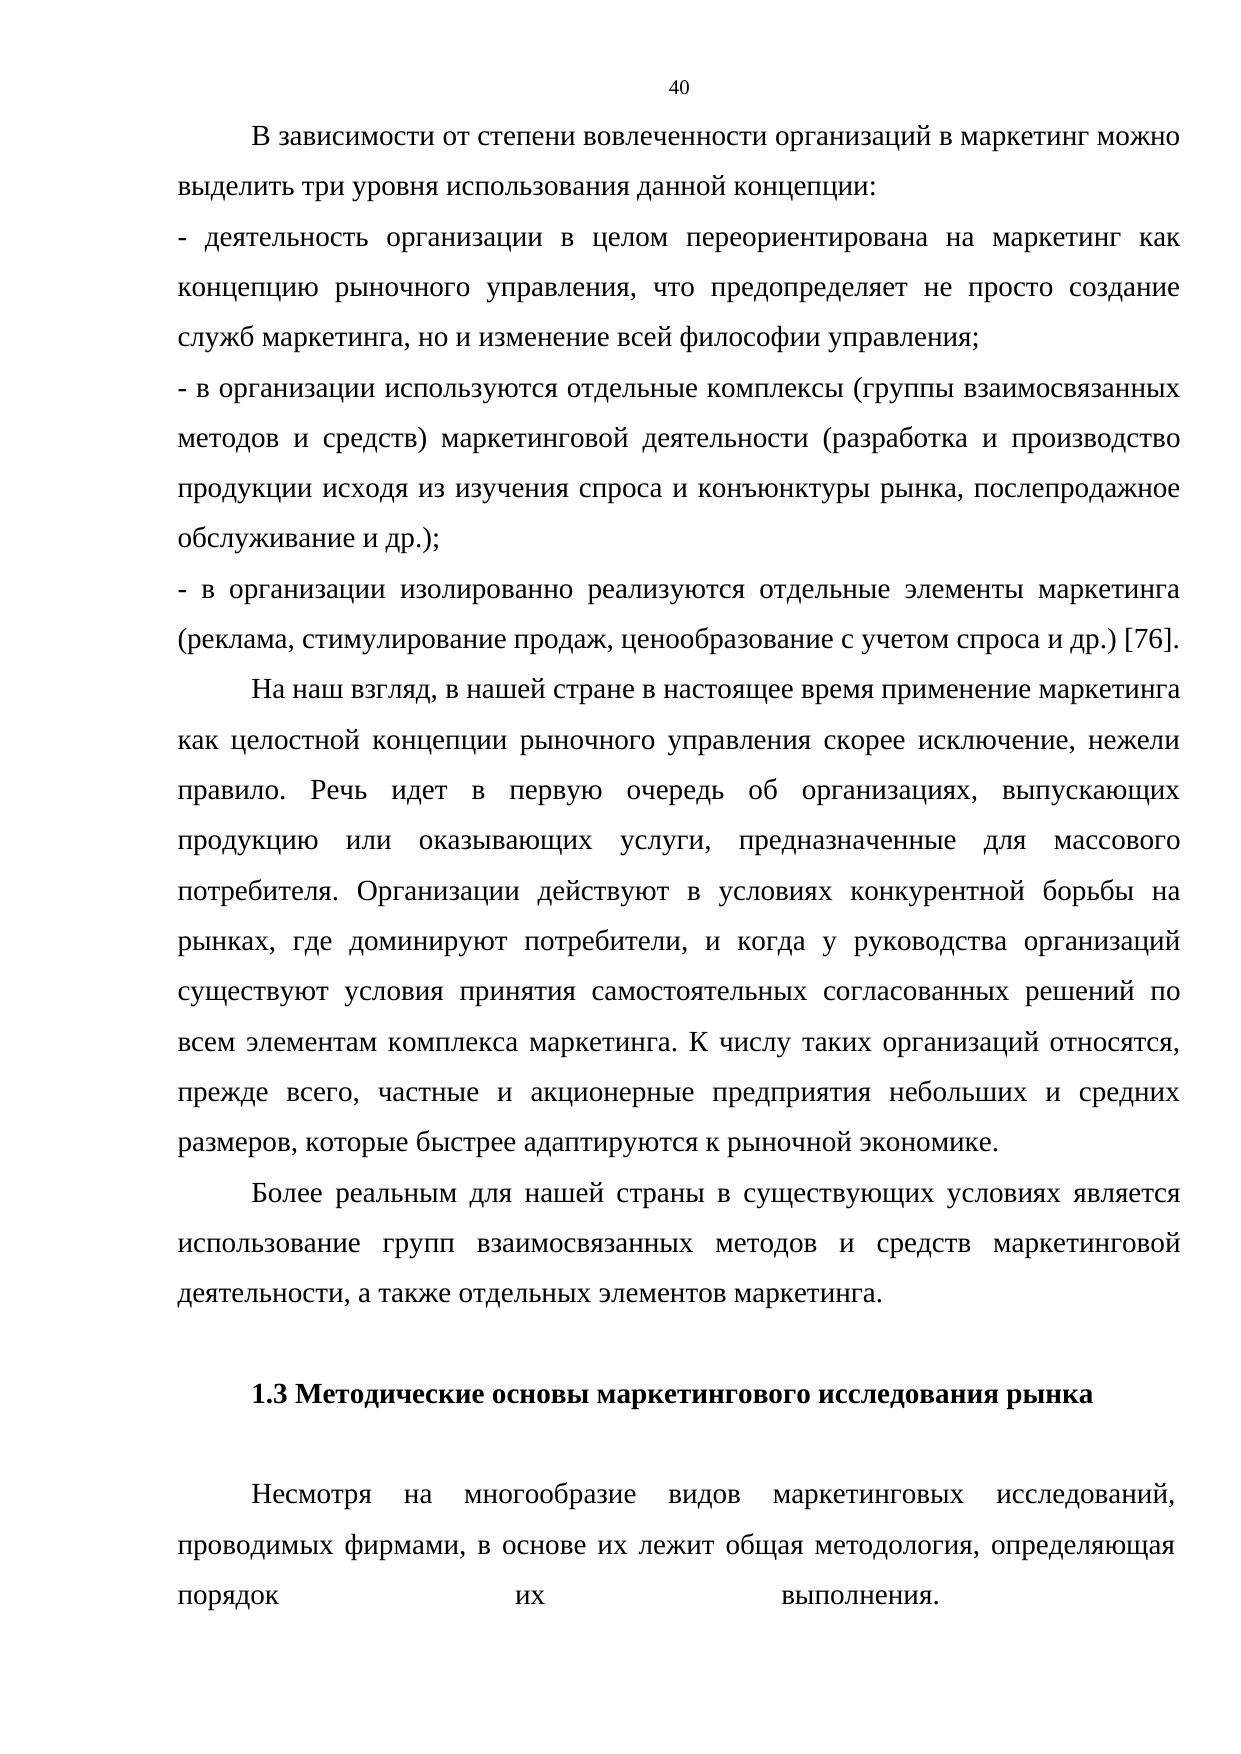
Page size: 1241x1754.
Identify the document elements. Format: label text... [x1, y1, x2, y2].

text На наш взгляд, в нашей стране в настоящее время применение маркетинга как целостной концепции рыночного управления скорее исключение, нежели правило. Речь идет в первую очередь об организациях, выпускающих продукцию или оказывающих услуги, предназначенные для массового потребителя. Организации действуют в условиях конкурентной борьбы на рынках, где доминируют потребители, и когда у руководства организаций существуют условия принятия самостоятельных согласованных решений по всем элементам комплекса маркетинга. К числу таких организаций относятся, прежде всего, частные и акционерные предприятия небольших и средних размеров, которые быстрее адаптируются к рыночной экономике. [177, 672, 1181, 1158]
text - в организации используются отдельные комплексы (группы взаимосвязанных методов и средств) маркетинговой деятельности (разработка и производство продукции исходя из изучения спроса и конъюнктуры рынка, послепродажное обслуживание и др.); [177, 370, 1181, 554]
text 1.3 Методические основы маркетингового исследования рынка [177, 1376, 1176, 1409]
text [177, 1426, 1176, 1611]
text - деятельность организации в целом переориентирована на маркетинг как концепцию рыночного управления, что предопределяет не просто создание служб маркетинга, но и изменение всей философии управления; [177, 219, 1181, 353]
text - в организации изолированно реализуются отдельные элементы маркетинга (реклама, стимулирование продаж, ценообразование с учетом спроса и др.) [76]. [177, 571, 1181, 655]
text В зависимости от степени вовлеченности организаций в маркетинг можно выделить три уровня использования данной концепции: [177, 118, 1181, 202]
text Более реальным для нашей страны в существующих условиях является использование групп взаимосвязанных методов и средств маркетинговой деятельности, а также отдельных элементов маркетинга. [177, 1175, 1181, 1309]
